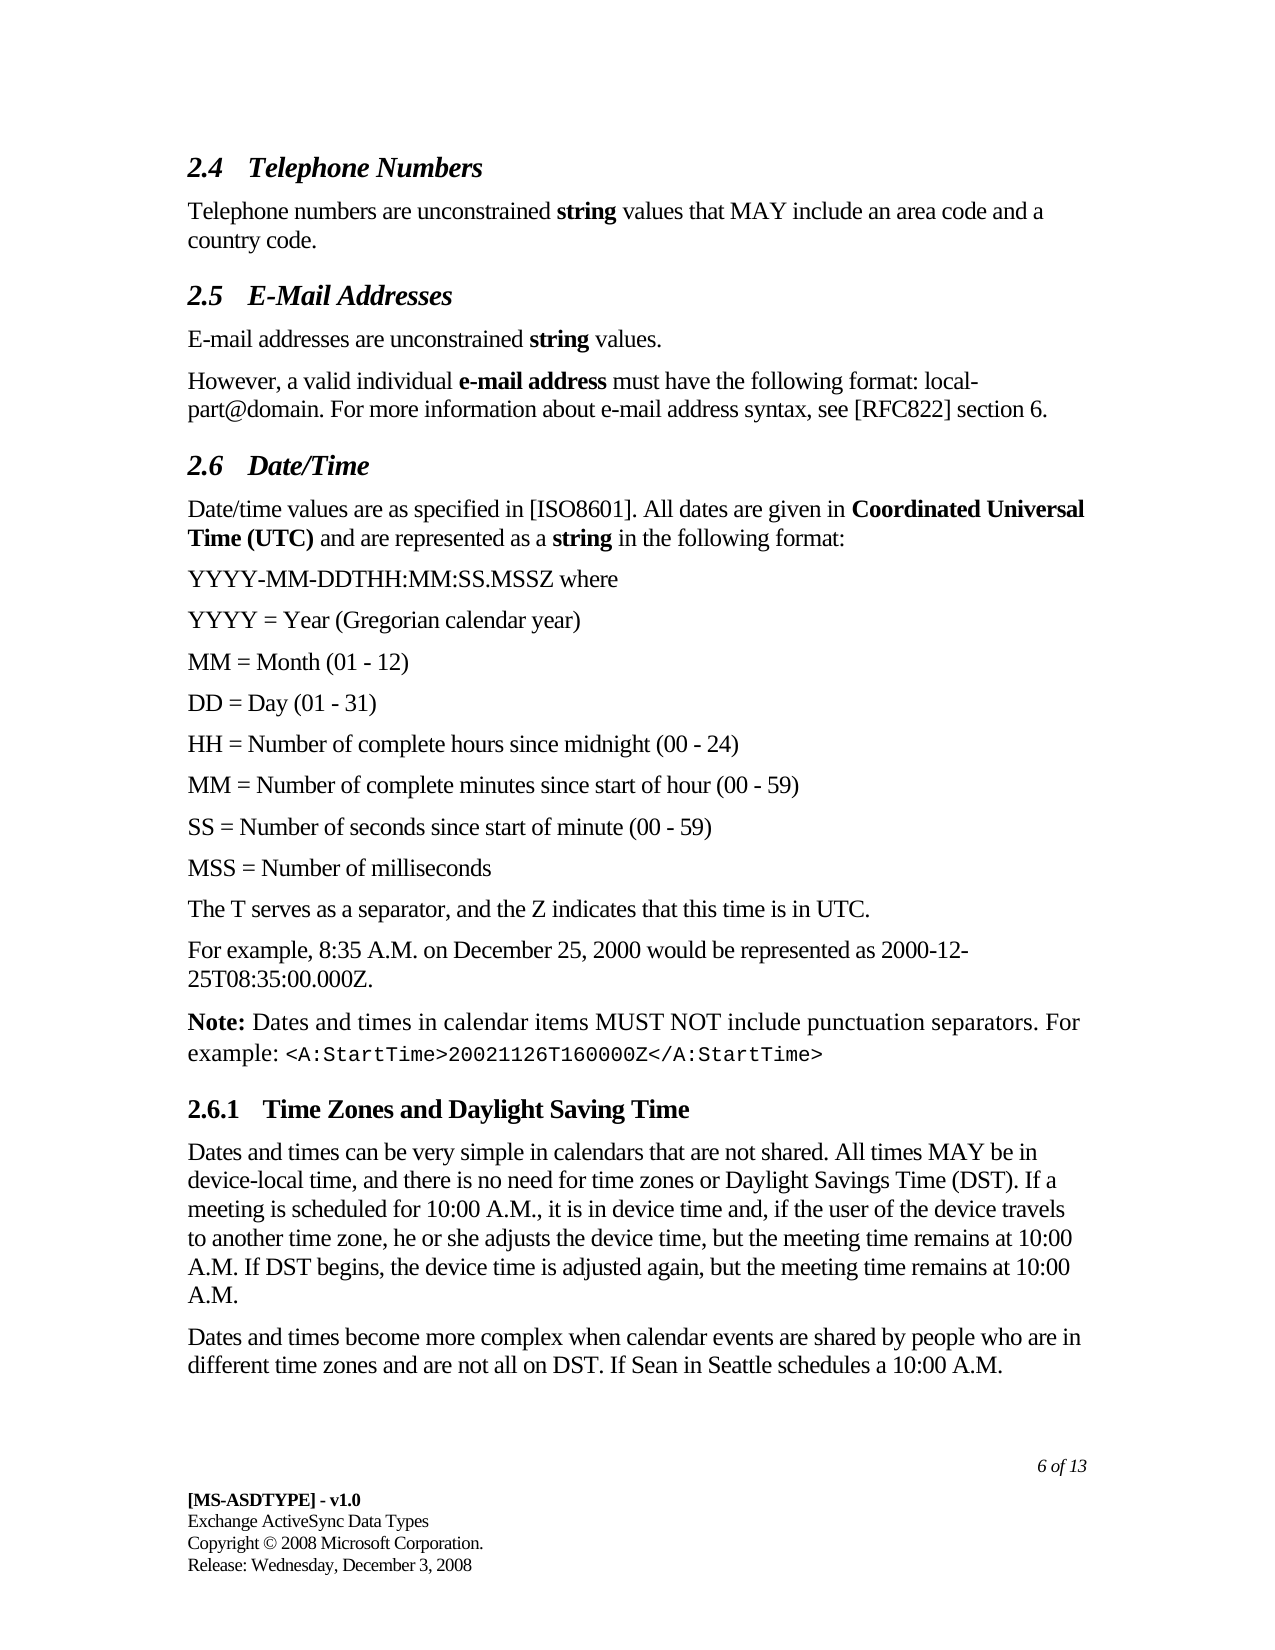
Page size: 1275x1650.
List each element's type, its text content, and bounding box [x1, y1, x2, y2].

text Dates and times can be very simple in calendars that are not shared. All times MAY be in device-local time, and there is no need for time zones or Daylight Savings Time (DST). If a meeting is scheduled for 10:00 A.M., it is in device time and, if the user of the device travels to another time zone, he or she adjusts the device time, but the meeting time remains at 10:00 A.M. If DST begins, the device time is adjusted again, but the meeting time remains at 10:00 A.M. [187, 1137, 1087, 1309]
text However, a valid individual e-mail address must have the following format: local-part@domain. For more information about e-mail address syntax, see [RFC822] section 6. [187, 366, 1087, 423]
text Note: Dates and times in calendar items MUST NOT include punctuation separators. For example: <A:StartTime>20021126T160000Z</A:StartTime> [187, 1006, 1087, 1068]
text MSS = Number of milliseconds [187, 853, 1087, 882]
text Date/time values are as specified in [ISO8601]. All dates are given in Coordinated Universal Time (UTC) and are represented as a string in the following format: [187, 494, 1087, 552]
text SS = Number of seconds since start of minute (00 - 59) [187, 812, 1087, 841]
text YYYY-MM-DDTHH:MM:SS.MSSZ where [187, 564, 1087, 593]
text YYYY = Year (Gregorian calendar year) [187, 606, 1087, 634]
text Telephone numbers are unconstrained string values that MAY include an area code and a country code. [187, 196, 1087, 253]
text DD = Day (01 - 31) [187, 688, 1087, 717]
text E-mail addresses are unconstrained string values. [187, 324, 1087, 353]
text For example, 8:35 A.M. on December 25, 2000 would be represented as 2000-12-25T08:35:00.000Z. [187, 936, 1087, 993]
subtitle E-Mail Addresses [187, 278, 1087, 312]
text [187, 1322, 1087, 1379]
text HH = Number of complete hours since midnight (00 - 24) [187, 729, 1087, 758]
subtitle Date/Time [187, 448, 1087, 482]
text MM = Month (01 - 12) [187, 647, 1087, 676]
text The T serves as a separator, and the Z indicates that this time is in UTC. [187, 894, 1087, 923]
subtitle Time Zones and Daylight Saving Time [187, 1093, 1087, 1124]
text MM = Number of complete minutes since start of hour (00 - 59) [187, 771, 1087, 799]
subtitle Telephone Numbers [187, 150, 1087, 183]
